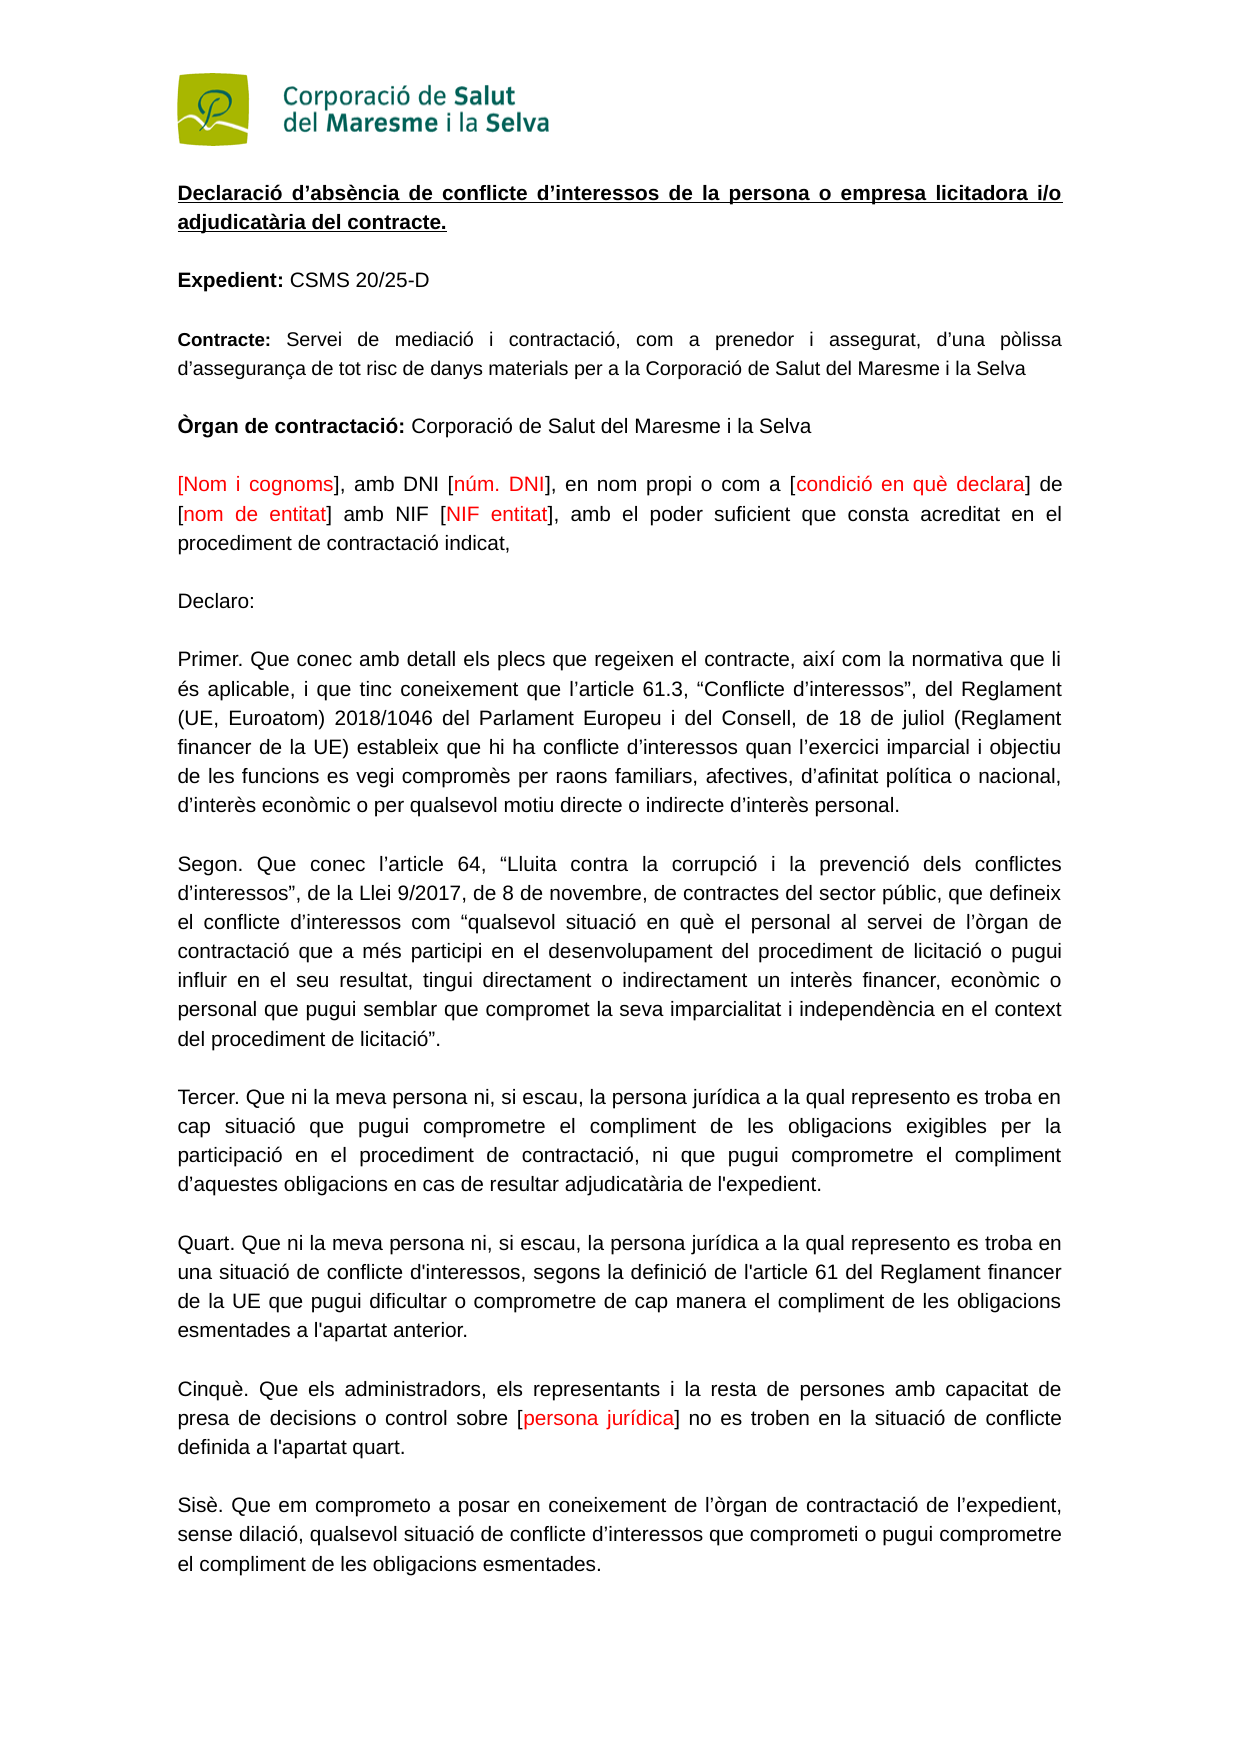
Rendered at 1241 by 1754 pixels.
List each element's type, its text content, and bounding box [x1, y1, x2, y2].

text Òrgan de contractació: Corporació de Salut del Maresme i la Selva [177, 410, 1063, 439]
picture [177, 73, 549, 146]
text Declaració d’absència de conflicte d’interessos de la persona o empresa licitadora i/o adjudicatària del contracte. [177, 203, 1063, 235]
text Primer. Que conec amb detall els plecs que regeixen el contracte, així com la normativa que li és aplicable, i que tinc coneixement que l’article 61.3, “Conflicte d’interessos”, del Reglament (UE, Euroatom) 2018/1046 del Parlament Europeu i del Consell, de 18 de juliol (Reglament financer de la UE) estableix que hi ha conflicte d’interessos quan l’exercici imparcial i objectiu de les funcions es vegi compromès per raons familiars, afectives, d’afinitat política o nacional, d’interès econòmic o per qualsevol motiu directe o indirecte d’interès personal. [177, 643, 1063, 818]
text Tercer. Que ni la meva persona ni, si escau, la persona jurídica a la qual represento es troba en cap situació que pugui comprometre el compliment de les obligacions exigibles per la participació en el procediment de contractació, ni que pugui comprometre el compliment d’aquestes obligacions en cas de resultar adjudicatària de l'expedient. [177, 1081, 1063, 1198]
text Declaració d’absència de conflicte d’interessos de la persona o empresa licitadora i/o adjudicatària del contracte. [177, 177, 1063, 202]
text Declaro: [177, 585, 1063, 614]
text Expedient: CSMS 20/25-D [177, 264, 1063, 293]
text Sisè. Que em comprometo a posar en coneixement de l’òrgan de contractació de l’expedient, sense dilació, qualsevol situació de conflicte d’interessos que comprometi o pugui comprometre el compliment de les obligacions esmentades. [177, 1489, 1063, 1577]
text Cinquè. Que els administradors, els representants i la resta de persones amb capacitat de presa de decisions o control sobre [persona jurídica] no es troben en la situació de conflicte definida a l'apartat quart. [177, 1373, 1063, 1460]
text Contracte: Servei de mediació i contractació, com a prenedor i assegurat, d’una pòlissa d’assegurança de tot risc de danys materials per a la Corporació de Salut del Maresme i la Selva [177, 323, 1063, 381]
text Segon. Que conec l’article 64, “Lluita contra la corrupció i la prevenció dels conflictes d’interessos”, de la Llei 9/2017, de 8 de novembre, de contractes del sector públic, que defineix el conflicte d’interessos com “qualsevol situació en què el personal al servei de l’òrgan de contractació que a més participi en el desenvolupament del procediment de licitació o pugui influir en el seu resultat, tingui directament o indirectament un interès financer, econòmic o personal que pugui semblar que compromet la seva imparcialitat i independència en el context del procediment de licitació”. [177, 848, 1063, 1052]
text Quart. Que ni la meva persona ni, si escau, la persona jurídica a la qual represento es troba en una situació de conflicte d'interessos, segons la definició de l'article 61 del Reglament financer de la UE que pugui dificultar o comprometre de cap manera el compliment de les obligacions esmentades a l'apartat anterior. [177, 1227, 1063, 1343]
text [Nom i cognoms], amb DNI [núm. DNI], en nom propi o com a [condició en què declara] de [nom de entitat] amb NIF [NIF entitat], amb el poder suficient que consta acreditat en el procediment de contractació indicat, [177, 468, 1063, 556]
